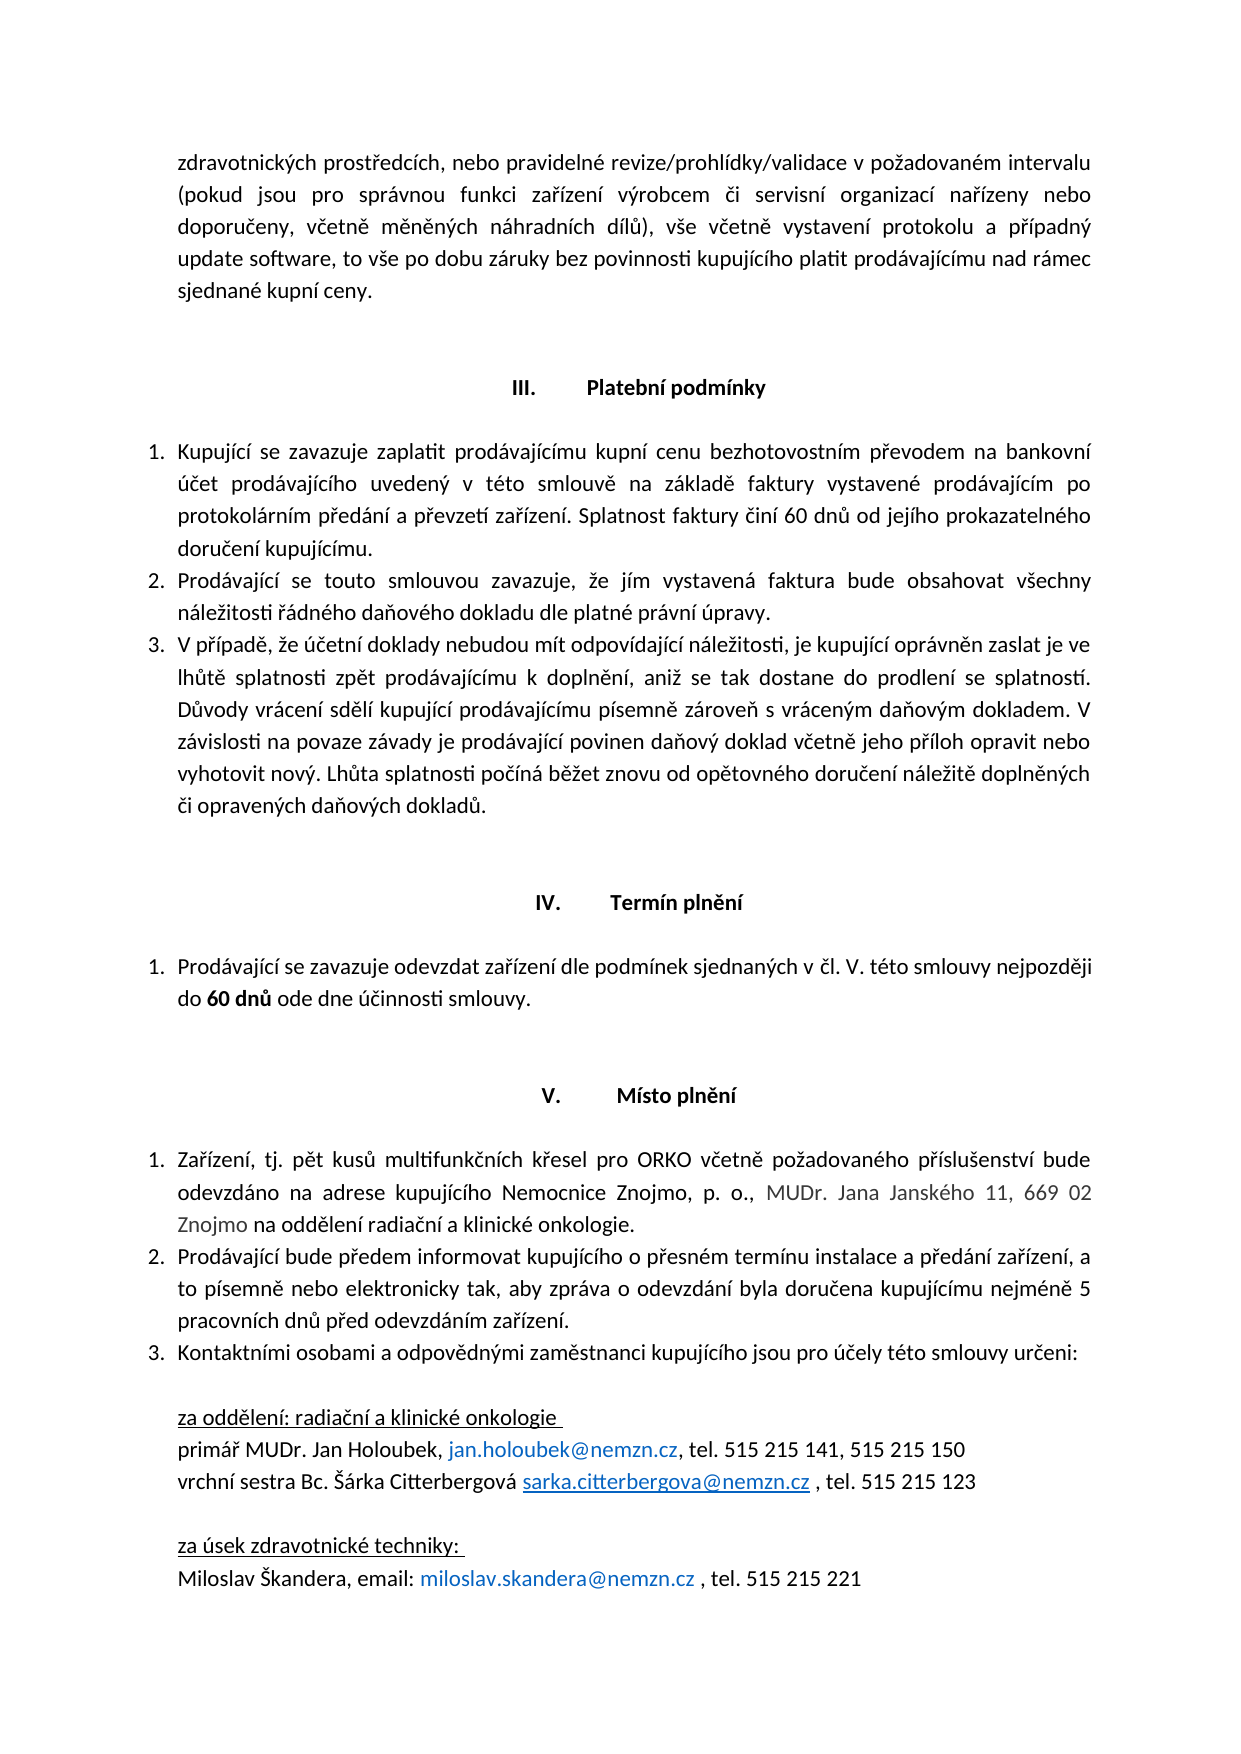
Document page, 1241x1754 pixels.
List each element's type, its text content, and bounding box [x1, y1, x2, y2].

list Prodávající bude předem informovat kupujícího o přesném termínu instalace a předání zařízení, a to písemně nebo elektronicky tak, aby zpráva o odevzdání byla doručena kupujícímu nejméně 5 pracovních dnů před odevzdáním zařízení. [148, 1242, 1093, 1334]
list Prodávající se touto smlouvou zavazuje, že jím vystavená faktura bude obsahovat všechny náležitosti řádného daňového dokladu dle platné právní úpravy. [148, 566, 1093, 626]
text vrchní sestra Bc. Šárka Citterbergová sarka.citterbergova@nemzn.cz , tel. 515 215 123 [177, 1467, 1093, 1495]
list Prodávající se zavazuje odevzdat zařízení dle podmínek sjednaných v čl. V. této smlouvy nejpozději do 60 dnů ode dne účinnosti smlouvy. [148, 952, 1093, 1012]
list Kupující se zavazuje zaplatit prodávajícímu kupní cenu bezhotovostním převodem na bankovní účet prodávajícího uvedený v této smlouvě na základě faktury vystavené prodávajícím po protokolárním předání a převzetí zařízení. Splatnost faktury činí 60 dnů od jejího prokazatelného doručení kupujícímu. [148, 437, 1093, 562]
list Zařízení, tj. pět kusů multifunkčních křesel pro ORKO včetně požadovaného příslušenství bude odevzdáno na adrese kupujícího Nemocnice Znojmo, p. o., MUDr. Jana Janského 11, 669 02 Znojmo na oddělení radiační a klinické onkologie. [148, 1145, 1093, 1238]
text za oddělení: radiační a klinické onkologie [177, 1403, 1093, 1431]
list Platební podmínky [185, 373, 1093, 401]
text primář MUDr. Jan Holoubek, jan.holoubek@nemzn.cz, tel. 515 215 141, 515 215 150 [177, 1435, 1093, 1463]
list V případě, že účetní doklady nebudou mít odpovídající náležitosti, je kupující oprávněn zaslat je ve lhůtě splatnosti zpět prodávajícímu k doplnění, aniž se tak dostane do prodlení se splatností. Důvody vrácení sdělí kupující prodávajícímu písemně zároveň s vráceným daňovým dokladem. V závislosti na povaze závady je prodávající povinen daňový doklad včetně jeho příloh opravit nebo vyhotovit nový. Lhůta splatnosti počíná běžet znovu od opětovného doručení náležitě doplněných či opravených daňových dokladů. [148, 630, 1093, 819]
list Kontaktními osobami a odpovědnými zaměstnanci kupujícího jsou pro účely této smlouvy určeni: [148, 1338, 1093, 1367]
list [148, 148, 1093, 304]
text Miloslav Škandera, email: miloslav.skandera@nemzn.cz , tel. 515 215 221 [177, 1564, 1093, 1592]
list Místo plnění [185, 1081, 1093, 1109]
list Termín plnění [185, 888, 1093, 916]
text za úsek zdravotnické techniky: [177, 1532, 1093, 1560]
